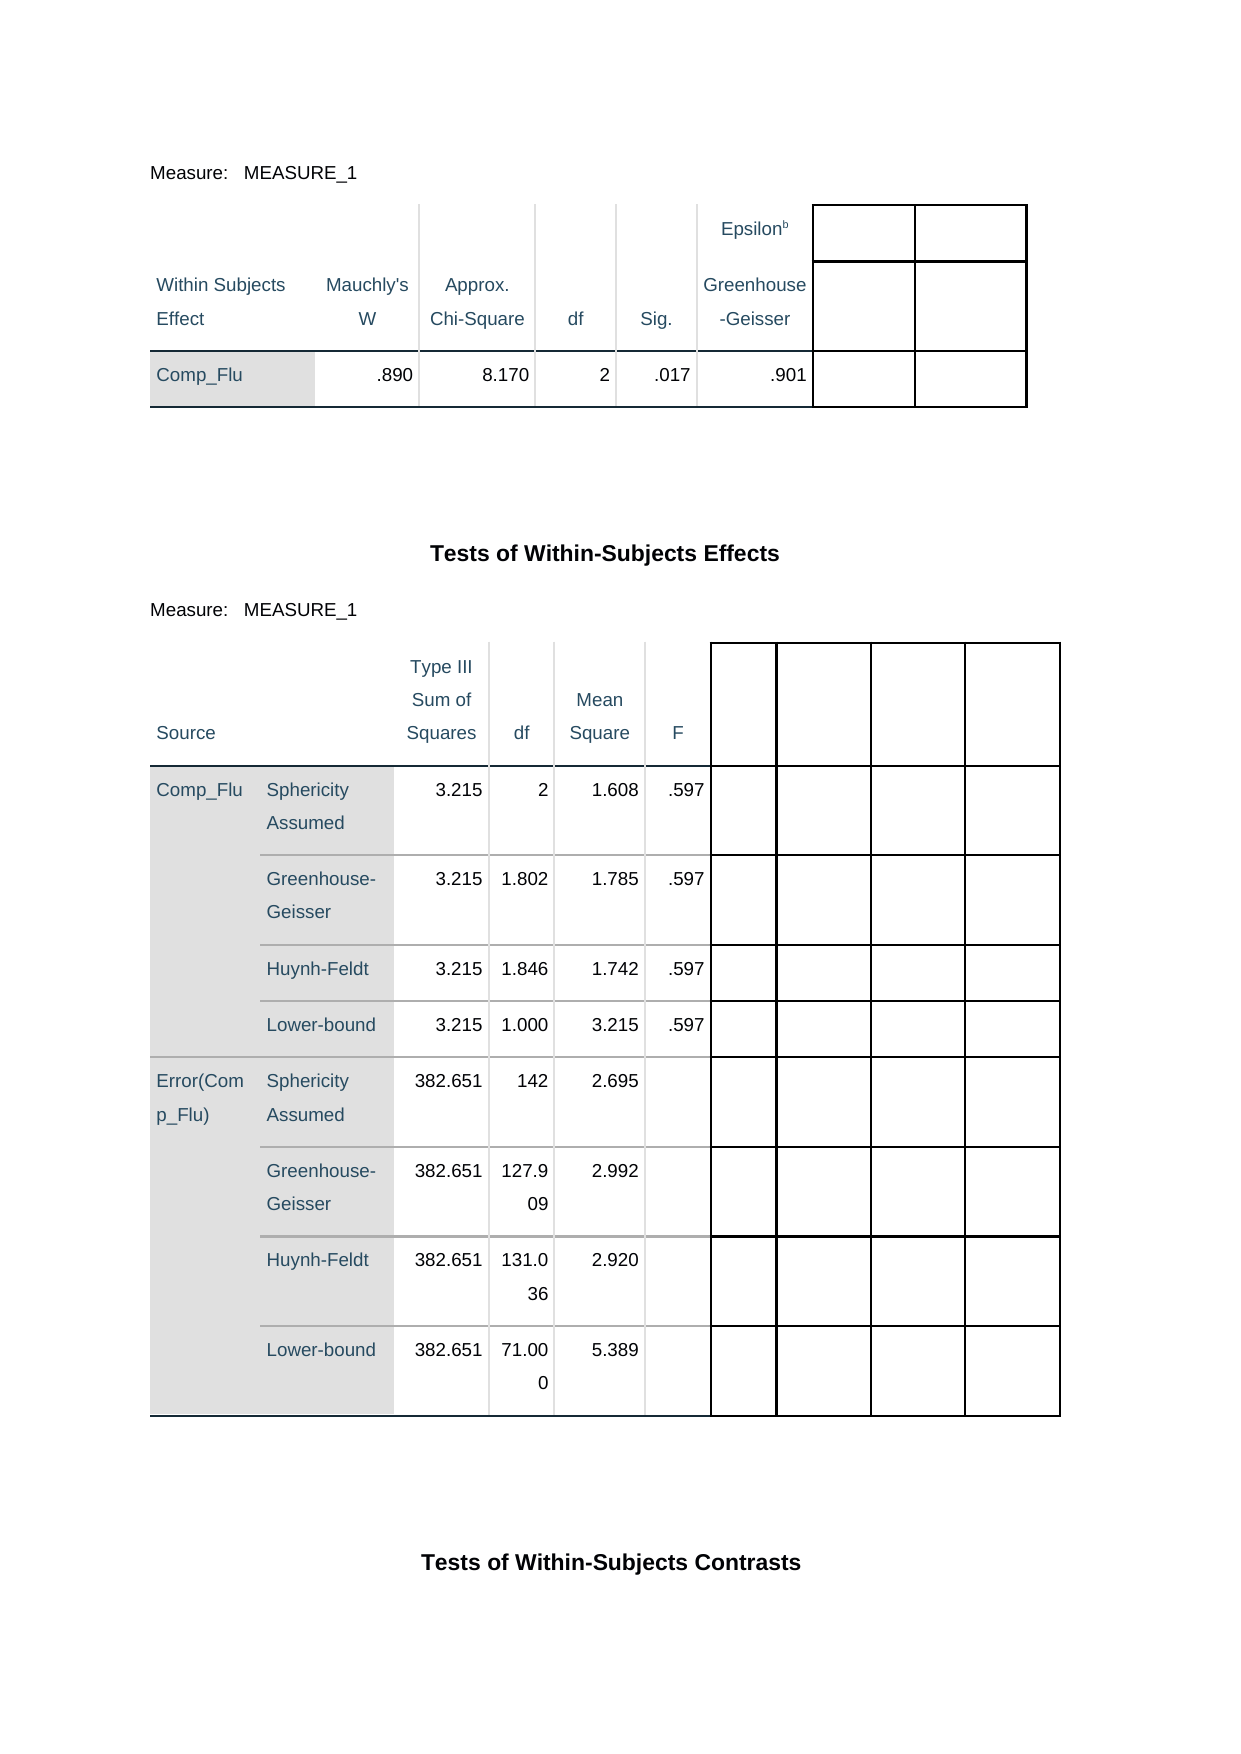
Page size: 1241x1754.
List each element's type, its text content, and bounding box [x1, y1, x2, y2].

table_cell [646, 1327, 710, 1414]
table_cell [778, 1238, 870, 1325]
table_cell 382.651 [394, 1327, 488, 1414]
table_cell Within Subjects Effect [150, 204, 315, 350]
table_cell Huynh-Feldt [260, 946, 394, 1000]
table_cell .597 [646, 946, 710, 1000]
table_cell Mean Square [555, 642, 644, 764]
table_cell [872, 946, 964, 1000]
table_cell [646, 1238, 710, 1325]
table_cell [778, 856, 870, 944]
table_cell 2 [536, 352, 615, 406]
table_cell [712, 1148, 775, 1235]
table_cell [712, 1058, 775, 1146]
table_cell df [490, 642, 553, 764]
table_cell [778, 946, 870, 1000]
table_cell [872, 644, 964, 764]
table_cell [646, 1058, 710, 1146]
table_cell .597 [646, 1002, 710, 1056]
table_cell [966, 946, 1059, 1000]
table_cell Greenhouse-Geisser [698, 260, 812, 350]
table_cell [872, 856, 964, 944]
table_cell 3.215 [394, 946, 488, 1000]
table_cell [966, 1327, 1059, 1414]
table_cell [872, 1148, 964, 1235]
table_cell [872, 1238, 964, 1325]
table_cell 2.695 [555, 1058, 644, 1146]
table_cell Lower-bound [260, 1002, 394, 1056]
table_cell [916, 206, 1025, 260]
table_cell Lower-bound [260, 1327, 394, 1414]
table_cell 131.036 [490, 1238, 553, 1325]
table_cell 1.785 [555, 856, 644, 944]
table_cell [712, 1238, 775, 1325]
table_cell [712, 644, 775, 764]
table_cell 2.920 [555, 1238, 644, 1325]
table_cell Error(Comp_Flu) [150, 1058, 260, 1414]
table_cell [778, 767, 870, 854]
table_cell [966, 644, 1059, 764]
table_cell [646, 1148, 710, 1235]
table_cell 5.389 [555, 1327, 644, 1414]
table_cell 382.651 [394, 1058, 488, 1146]
table_cell [872, 767, 964, 854]
table_cell Greenhouse-Geisser [260, 856, 394, 944]
table_cell [966, 767, 1059, 854]
table_cell [712, 1327, 775, 1414]
table_cell .597 [646, 856, 710, 944]
table_cell [916, 263, 1025, 350]
table_cell .901 [698, 352, 812, 406]
table_cell [712, 856, 775, 944]
table_cell [966, 1002, 1059, 1056]
table_cell Comp_Flu [150, 352, 315, 406]
table_cell 71.000 [490, 1327, 553, 1414]
table_cell 1.000 [490, 1002, 553, 1056]
table_cell Measure: MEASURE_1 [150, 150, 1026, 204]
table_cell df [536, 204, 615, 350]
table_cell .017 [617, 352, 696, 406]
table_cell [814, 206, 914, 260]
table_cell Source [150, 642, 394, 764]
table_cell 2 [490, 767, 553, 854]
table_cell 3.215 [394, 856, 488, 944]
table_cell Comp_Flu [150, 767, 260, 1056]
table_cell [778, 1148, 870, 1235]
table_cell F [646, 642, 710, 764]
table_cell 3.215 [394, 1002, 488, 1056]
table_cell [778, 644, 870, 764]
table_cell Type III Sum of Squares [394, 642, 488, 764]
table_cell .597 [646, 767, 710, 854]
table_cell Huynh-Feldt [260, 1238, 394, 1325]
table_cell 8.170 [420, 352, 534, 406]
table_cell Sig. [617, 204, 696, 350]
table_cell 1.802 [490, 856, 553, 944]
table_cell Epsilonb [698, 204, 812, 260]
table_cell [814, 263, 914, 350]
table_cell Mauchly's W [315, 204, 418, 350]
table_cell [872, 1058, 964, 1146]
table_cell 2.992 [555, 1148, 644, 1235]
table_cell 127.909 [490, 1148, 553, 1235]
table_cell Greenhouse-Geisser [260, 1148, 394, 1235]
table_cell 3.215 [555, 1002, 644, 1056]
table_cell .890 [315, 352, 418, 406]
table_cell Sphericity Assumed [260, 1058, 394, 1146]
table_cell [778, 1058, 870, 1146]
table_cell Measure: MEASURE_1 [150, 588, 1059, 642]
table_cell [814, 352, 914, 406]
table_cell 1.846 [490, 946, 553, 1000]
table_cell 142 [490, 1058, 553, 1146]
table_cell [872, 1327, 964, 1414]
table_cell 382.651 [394, 1148, 488, 1235]
table_cell [712, 767, 775, 854]
table_cell [966, 1148, 1059, 1235]
table_cell [712, 1002, 775, 1056]
table_header Tests of Within-Subjects Effects [150, 533, 1059, 587]
table_cell 3.215 [394, 767, 488, 854]
table_cell [778, 1327, 870, 1414]
table_cell [916, 352, 1025, 406]
table_cell Approx. Chi-Square [420, 204, 534, 350]
table_cell [966, 1058, 1059, 1146]
table_cell [872, 1002, 964, 1056]
table_cell [966, 1238, 1059, 1325]
table_cell [966, 856, 1059, 944]
table_cell 1.742 [555, 946, 644, 1000]
table_header Tests of Within-Subjects Contrasts [150, 1542, 1072, 1596]
table_cell 1.608 [555, 767, 644, 854]
table_cell [778, 1002, 870, 1056]
table_cell [712, 946, 775, 1000]
table_cell Sphericity Assumed [260, 767, 394, 854]
table_cell 382.651 [394, 1238, 488, 1325]
